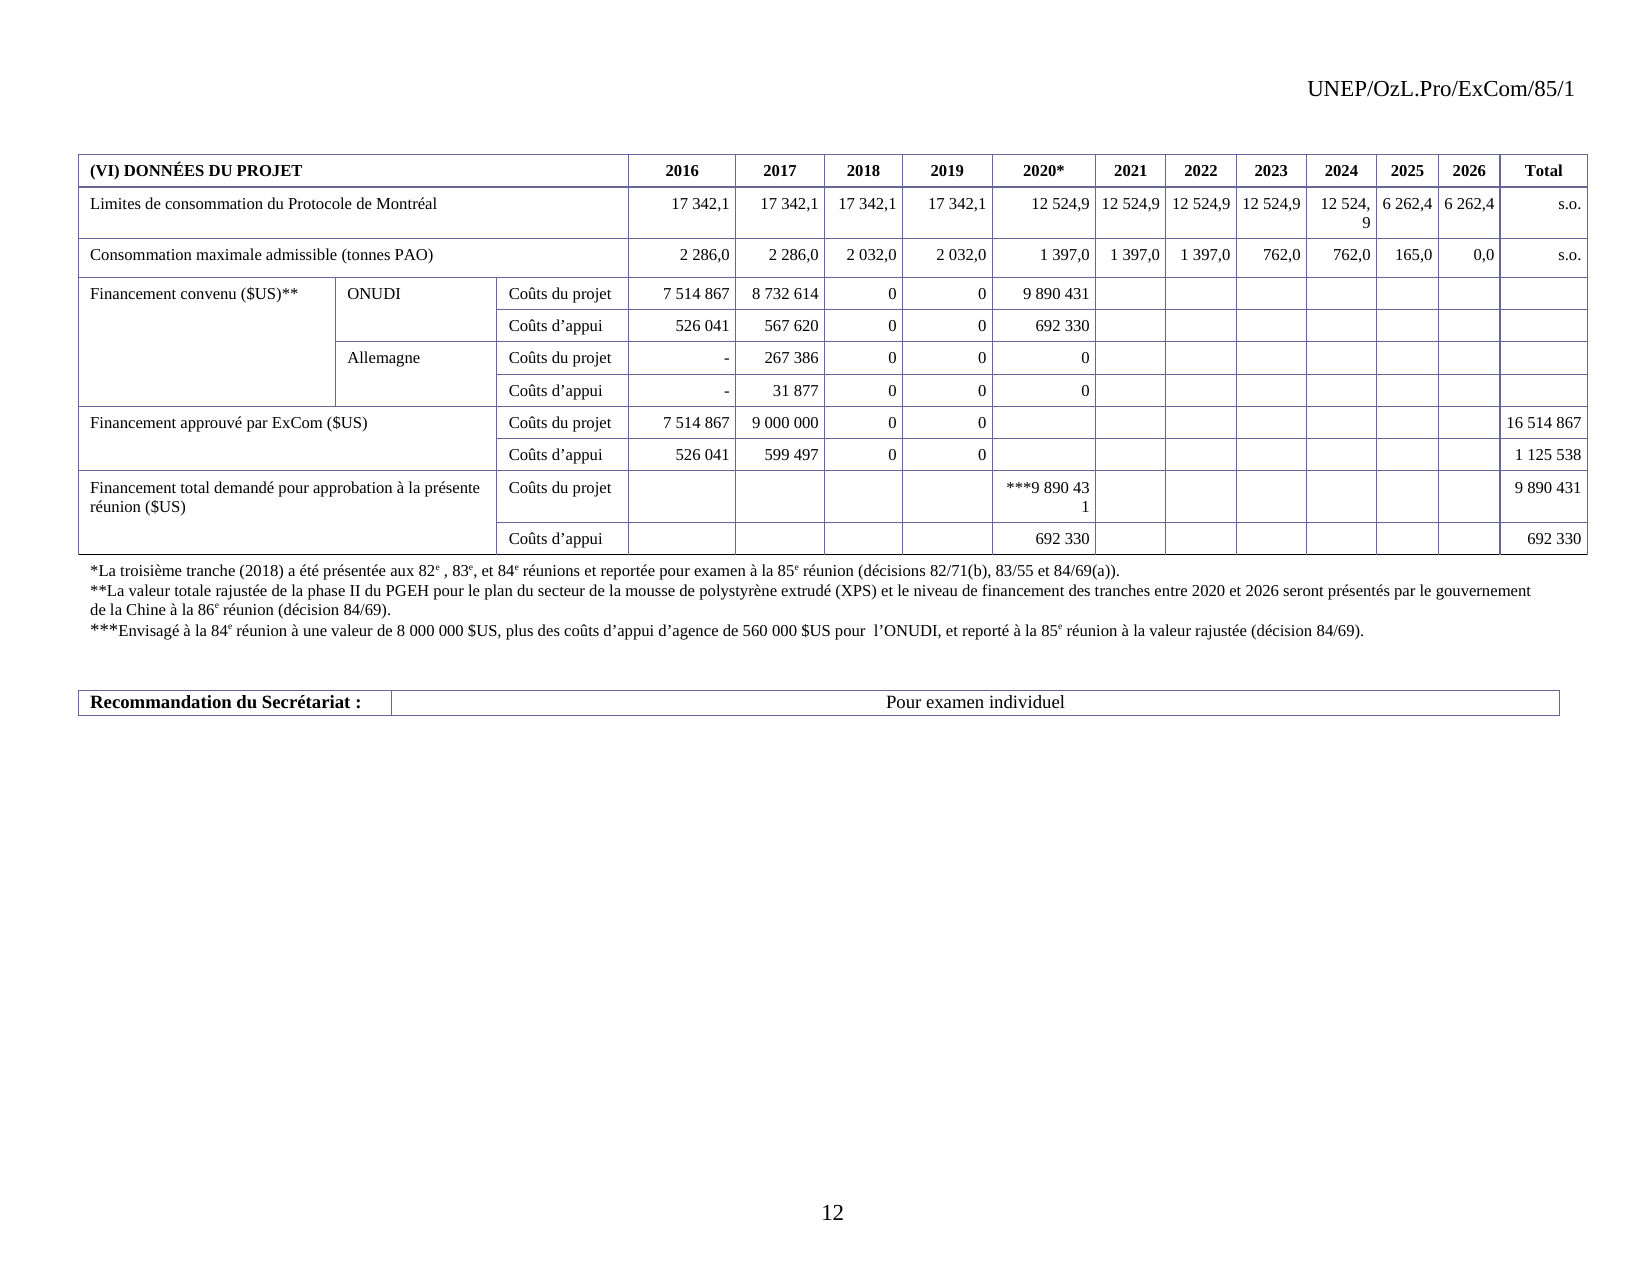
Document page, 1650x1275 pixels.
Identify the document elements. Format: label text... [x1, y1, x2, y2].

table_cell ***9 890 431 [993, 471, 1095, 522]
table_cell Coûts du projet [497, 407, 628, 438]
table_cell 0 [993, 342, 1095, 373]
table_header 2025 [1377, 155, 1438, 186]
table_cell [1307, 310, 1376, 341]
table_cell [1237, 375, 1306, 406]
table_cell [993, 439, 1095, 470]
table_cell 17 342,1 [825, 188, 902, 238]
table_cell [825, 523, 902, 554]
table_cell Financement approuvé par ExCom ($US) [79, 407, 496, 470]
table_header 2017 [736, 155, 824, 186]
table_cell [1166, 375, 1236, 406]
table_cell 16 514 867 [1501, 407, 1587, 438]
table_cell [1307, 523, 1376, 554]
table_cell [1096, 407, 1165, 438]
table_cell 0,0 [1439, 239, 1499, 277]
table_cell [1377, 407, 1438, 438]
table_cell Financement convenu ($US)** [79, 278, 335, 406]
table_cell [1307, 471, 1376, 522]
table_cell [1377, 439, 1438, 470]
table_cell s.o. [1501, 188, 1587, 238]
table_cell 2 032,0 [825, 239, 902, 277]
table_cell [1307, 439, 1376, 470]
table_header Pour examen individuel [392, 691, 1559, 714]
table_cell 2 286,0 [736, 239, 824, 277]
table_cell Allemagne [336, 342, 496, 406]
table_cell 0 [825, 407, 902, 438]
table_cell [1237, 310, 1306, 341]
table_cell 0 [825, 342, 902, 373]
table_cell 12 524,9 [993, 188, 1095, 238]
table_cell Coûts d’appui [497, 310, 628, 341]
table_cell [1237, 407, 1306, 438]
table_cell [1096, 375, 1165, 406]
table_cell 31 877 [736, 375, 824, 406]
table_cell 1 125 538 [1501, 439, 1587, 470]
table_cell [1377, 471, 1438, 522]
table_cell [1439, 375, 1499, 406]
table_cell [1439, 407, 1499, 438]
table_cell [1439, 342, 1499, 373]
table_cell [903, 471, 992, 522]
table_cell [825, 471, 902, 522]
table_cell [1439, 439, 1499, 470]
table_cell [1501, 342, 1587, 373]
table_cell 9 890 431 [993, 278, 1095, 309]
table_header Total [1501, 155, 1587, 186]
table_cell 17 342,1 [736, 188, 824, 238]
table_cell 17 342,1 [629, 188, 735, 238]
table_cell 599 497 [736, 439, 824, 470]
table_cell [629, 471, 735, 522]
table_cell 2 286,0 [629, 239, 735, 277]
table_cell [1166, 471, 1236, 522]
table_cell [903, 523, 992, 554]
table_cell 0 [825, 278, 902, 309]
table_cell 762,0 [1307, 239, 1376, 277]
table_cell 0 [903, 278, 992, 309]
table_cell [1377, 342, 1438, 373]
table_header 2022 [1166, 155, 1236, 186]
table_header (VI) DONNÉES DU PROJET [79, 155, 628, 186]
table_cell [1166, 310, 1236, 341]
table_cell ONUDI [336, 278, 496, 341]
table_cell [1377, 523, 1438, 554]
table_cell 6 262,4 [1377, 188, 1438, 238]
table_cell [1501, 278, 1587, 309]
table_cell [1096, 471, 1165, 522]
table_cell 7 514 867 [629, 278, 735, 309]
table_cell [1166, 278, 1236, 309]
table_header 2016 [629, 155, 735, 186]
table_cell [1096, 278, 1165, 309]
table_cell Coûts d’appui [497, 439, 628, 470]
table_cell Limites de consommation du Protocole de Montréal [79, 188, 628, 238]
table_cell [993, 407, 1095, 438]
table_cell [1096, 439, 1165, 470]
table_cell 0 [825, 439, 902, 470]
table_cell [1439, 310, 1499, 341]
table_cell [1237, 471, 1306, 522]
table_cell 692 330 [1501, 523, 1587, 554]
table_cell Coûts du projet [497, 471, 628, 522]
table_cell [1307, 375, 1376, 406]
table_cell [1501, 375, 1587, 406]
table_cell 526 041 [629, 310, 735, 341]
table_cell 0 [903, 439, 992, 470]
table_cell 0 [903, 375, 992, 406]
table_cell [1377, 375, 1438, 406]
table_cell 2 032,0 [903, 239, 992, 277]
table_cell [736, 523, 824, 554]
table_cell [1096, 310, 1165, 341]
table_cell Coûts du projet [497, 342, 628, 373]
table_cell Consommation maximale admissible (tonnes PAO) [79, 239, 628, 277]
table_cell - [629, 342, 735, 373]
table_cell [1237, 523, 1306, 554]
table_cell [1501, 310, 1587, 341]
table_cell [736, 471, 824, 522]
table_header 2020* [993, 155, 1095, 186]
table_cell 0 [903, 310, 992, 341]
table_cell 1 397,0 [1166, 239, 1236, 277]
table_cell [1307, 407, 1376, 438]
table_header 2023 [1237, 155, 1306, 186]
table_header 2019 [903, 155, 992, 186]
table_cell [1096, 523, 1165, 554]
table_cell Coûts du projet [497, 278, 628, 309]
table_cell 9 890 431 [1501, 471, 1587, 522]
table_cell [1237, 278, 1306, 309]
table_cell *La troisième tranche (2018) a été présentée aux 82e , 83e, et 84e réunions et reportée pour examen à la 85e réunion (décisions 82/71(b), 83/55 et 84/69(a)). **La valeur totale rajustée de la phase II du PGEH pour le plan du secteur de la mousse de polystyrène extrudé (XPS) et le niveau de financement des tranches entre 2020 et 2026 seront présentés par le gouvernement de la Chine à la 86e réunion (décision 84/69). ***Envisagé à la 84e réunion à une valeur de 8 000 000 $US, plus des coûts d’appui d’agence de 560 000 $US pour l’ONUDI, et reporté à la 85e réunion à la valeur rajustée (décision 84/69). [78, 555, 1587, 646]
table_cell [1166, 439, 1236, 470]
table_cell [1439, 471, 1499, 522]
table_cell [1237, 439, 1306, 470]
table_cell [1166, 342, 1236, 373]
table_header 2021 [1096, 155, 1165, 186]
table_cell [1307, 342, 1376, 373]
table_cell [1439, 523, 1499, 554]
table_cell 0 [903, 342, 992, 373]
table_cell 567 620 [736, 310, 824, 341]
table_cell [1096, 342, 1165, 373]
table_cell 526 041 [629, 439, 735, 470]
table_cell 1 397,0 [1096, 239, 1165, 277]
table_cell 12 524,9 [1237, 188, 1306, 238]
table_cell [1237, 342, 1306, 373]
table_cell 8 732 614 [736, 278, 824, 309]
table_cell [1166, 523, 1236, 554]
table_cell 0 [825, 375, 902, 406]
table_cell [1377, 278, 1438, 309]
table_cell 692 330 [993, 310, 1095, 341]
table_header 2026 [1439, 155, 1499, 186]
table_cell [1377, 310, 1438, 341]
table_cell 12 524,9 [1166, 188, 1236, 238]
table_cell 1 397,0 [993, 239, 1095, 277]
table_cell 0 [903, 407, 992, 438]
table_header Recommandation du Secrétariat : [79, 691, 391, 714]
table_cell 165,0 [1377, 239, 1438, 277]
table_cell 267 386 [736, 342, 824, 373]
table_cell 12 524,9 [1096, 188, 1165, 238]
table_cell 7 514 867 [629, 407, 735, 438]
table_cell s.o. [1501, 239, 1587, 277]
table_cell 6 262,4 [1439, 188, 1499, 238]
table_cell 17 342,1 [903, 188, 992, 238]
table_cell 0 [825, 310, 902, 341]
table_header 2018 [825, 155, 902, 186]
table_cell 9 000 000 [736, 407, 824, 438]
table_cell - [629, 375, 735, 406]
table_cell [629, 523, 735, 554]
table_cell 12 524,9 [1307, 188, 1376, 238]
table_cell [1307, 278, 1376, 309]
table_cell 0 [993, 375, 1095, 406]
table_cell 762,0 [1237, 239, 1306, 277]
table_cell Coûts d’appui [497, 375, 628, 406]
table_cell Financement total demandé pour approbation à la présente réunion ($US) [79, 471, 496, 554]
table_cell 692 330 [993, 523, 1095, 554]
table_cell Coûts d’appui [497, 523, 628, 554]
table_cell [1166, 407, 1236, 438]
table_header 2024 [1307, 155, 1376, 186]
table_cell [1439, 278, 1499, 309]
